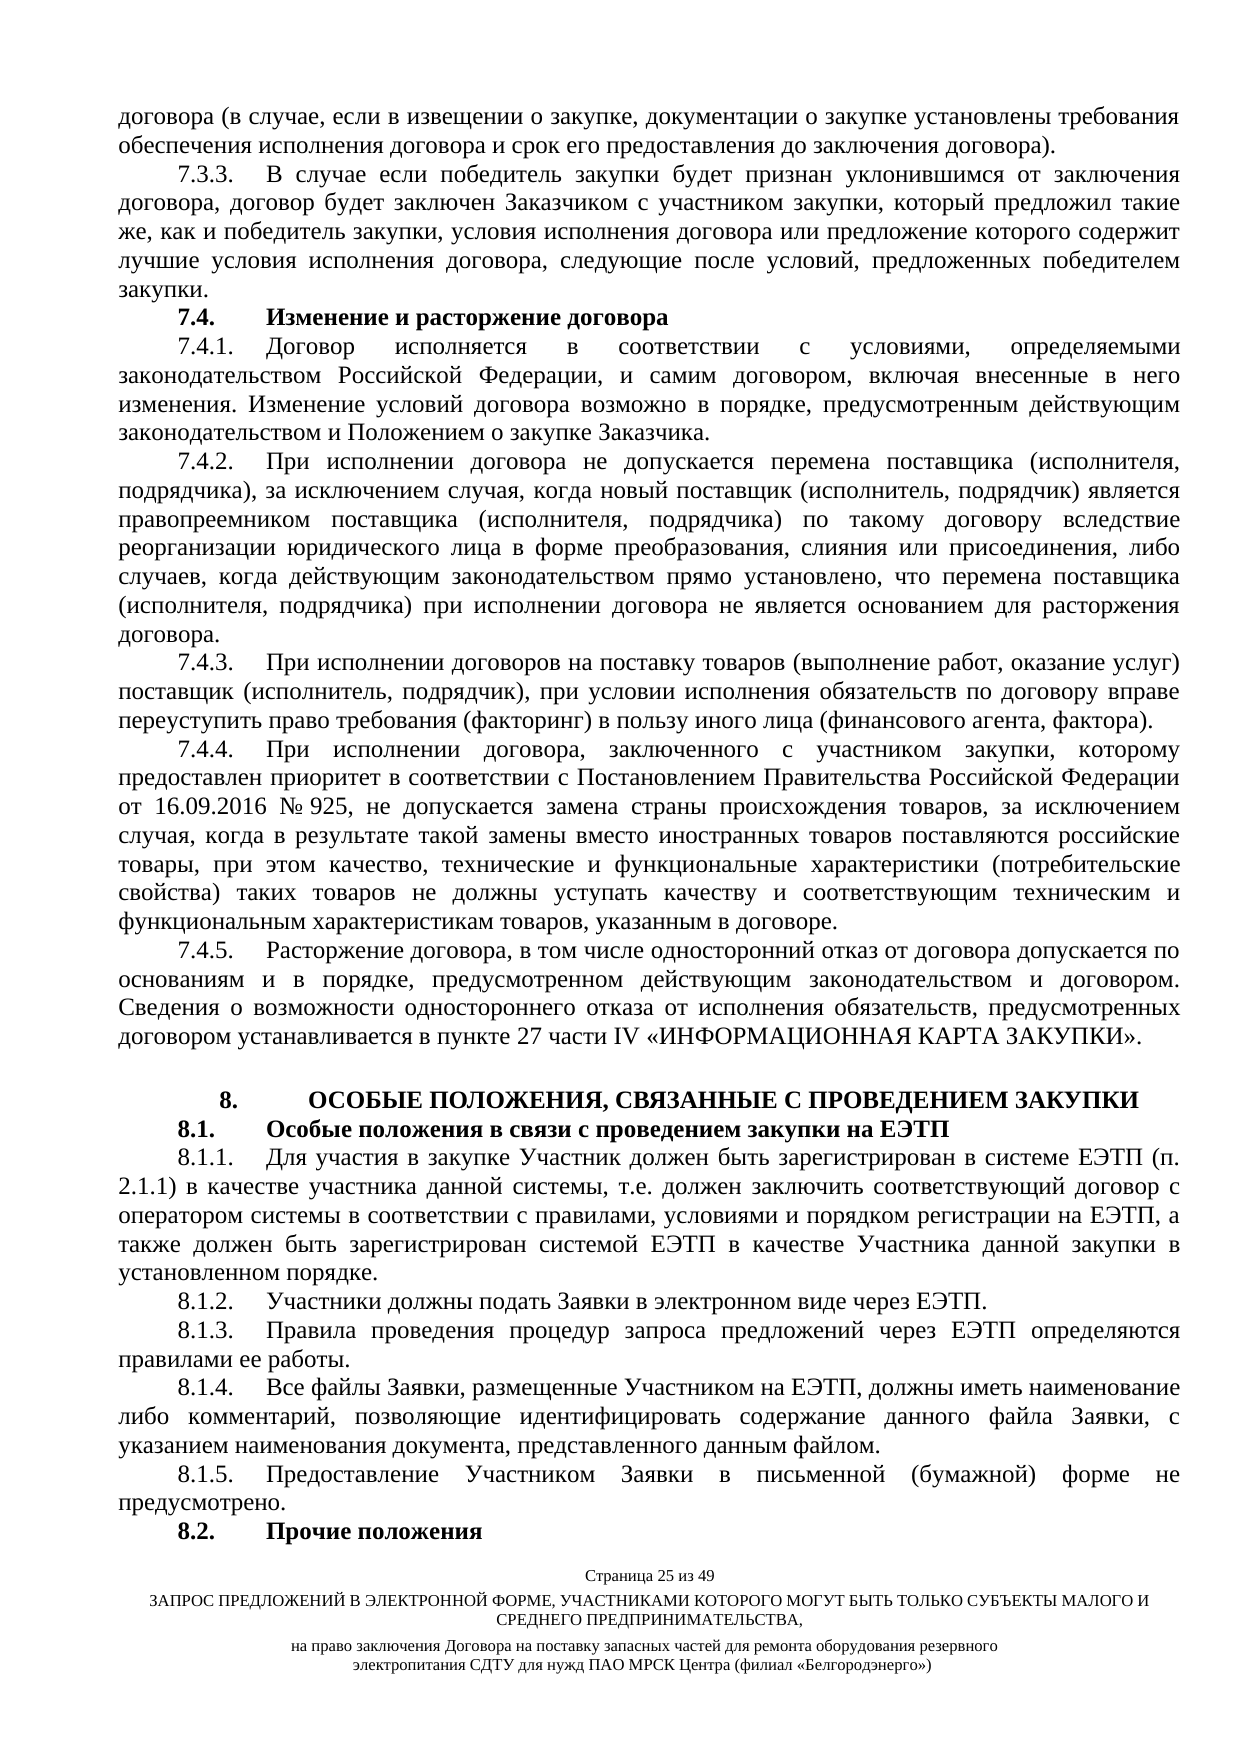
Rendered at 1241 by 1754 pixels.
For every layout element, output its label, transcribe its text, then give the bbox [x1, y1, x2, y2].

subtitle При исполнении договора не допускается перемена поставщика (исполнителя, подрядчика), за исключением случая, когда новый поставщик (исполнитель, подрядчик) является правопреемником поставщика (исполнителя, подрядчика) по такому договору вследствие реорганизации юридического лица в форме преобразования, слияния или присоединения, либо случаев, когда действующим законодательством прямо установлено, что перемена поставщика (исполнителя, подрядчика) при исполнении договора не является основанием для расторжения договора. [118, 446, 1181, 647]
subtitle Участники должны подать Заявки в электронном виде через ЕЭТП. [118, 1286, 1181, 1315]
subtitle Изменение и расторжение договора [118, 302, 1181, 331]
subtitle Предоставление Участником Заявки в письменной (бумажной) форме не предусмотрено. [118, 1459, 1181, 1516]
subtitle Расторжение договора, в том числе односторонний отказ от договора допускается по основаниям и в порядке, предусмотренном действующим законодательством и договором. Сведения о возможности одностороннего отказа от исполнения обязательств, предусмотренных договором устанавливается в пункте 27 части IV «ИНФОРМАЦИОННАЯ КАРТА ЗАКУПКИ». [118, 935, 1181, 1050]
subtitle Для участия в закупке Участник должен быть зарегистрирован в системе ЕЭТП (п. 2.1.1) в качестве участника данной системы, т.е. должен заключить соответствующий договор с оператором системы в соответствии с правилами, условиями и порядком регистрации на ЕЭТП, а также должен быть зарегистрирован системой ЕЭТП в качестве Участника данной закупки в установленном порядке. [118, 1142, 1181, 1286]
subtitle Особые положения в связи с проведением закупки на ЕЭТП [118, 1114, 1181, 1142]
subtitle При исполнении договоров на поставку товаров (выполнение работ, оказание услуг) поставщик (исполнитель, подрядчик), при условии исполнения обязательств по договору вправе переуступить право требования (факторинг) в пользу иного лица (финансового агента, фактора). [118, 647, 1181, 734]
list В случае если победитель закупки будет признан уклонившимся от заключения договора, договор будет заключен Заказчиком с участником закупки, который предложил такие же, как и победитель закупки, условия исполнения договора или предложение которого содержит лучшие условия исполнения договора, следующие после условий, предложенных победителем закупки. [118, 159, 1181, 302]
subtitle Все файлы Заявки, размещенные Участником на ЕЭТП, должны иметь наименование либо комментарий, позволяющие идентифицировать содержание данного файла Заявки, с указанием наименования документа, представленного данным файлом. [118, 1372, 1181, 1459]
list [118, 101, 1181, 159]
subtitle ОСОБЫЕ ПОЛОЖЕНИЯ, СВЯЗАННЫЕ С ПРОВЕДЕНИЕМ ЗАКУПКИ [118, 1085, 1181, 1114]
subtitle Прочие положения [118, 1516, 1181, 1545]
subtitle Договор исполняется в соответствии с условиями, определяемыми законодательством Российской Федерации, и самим договором, включая внесенные в него изменения. Изменение условий договора возможно в порядке, предусмотренным действующим законодательством и Положением о закупке Заказчика. [118, 331, 1181, 446]
subtitle При исполнении договора, заключенного с участником закупки, которому предоставлен приоритет в соответствии с Постановлением Правительства Российской Федерации от 16.09.2016 № 925, не допускается замена страны происхождения товаров, за исключением случая, когда в результате такой замены вместо иностранных товаров поставляются российские товары, при этом качество, технические и функциональные характеристики (потребительские свойства) таких товаров не должны уступать качеству и соответствующим техническим и функциональным характеристикам товаров, указанным в договоре. [118, 734, 1181, 935]
subtitle Правила проведения процедур запроса предложений через ЕЭТП определяются правилами ее работы. [118, 1315, 1181, 1372]
